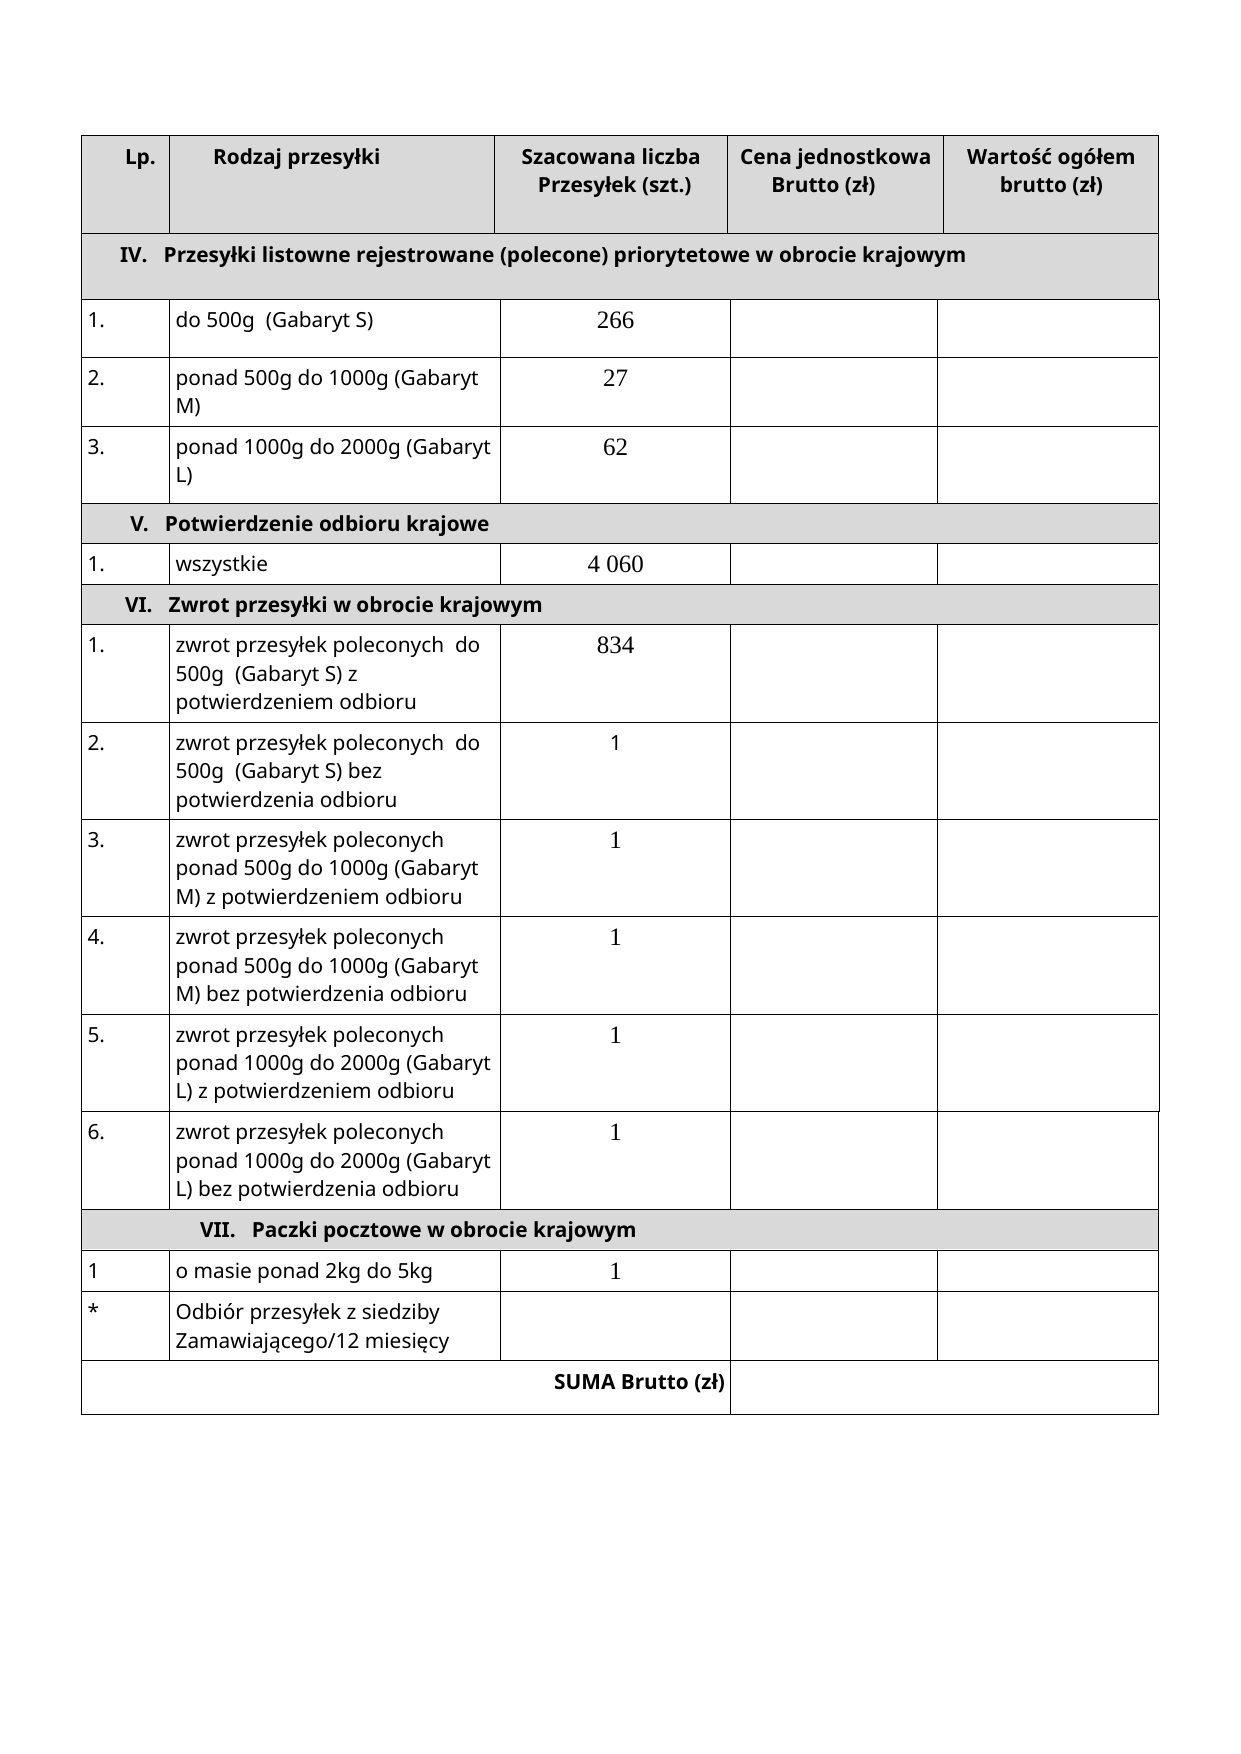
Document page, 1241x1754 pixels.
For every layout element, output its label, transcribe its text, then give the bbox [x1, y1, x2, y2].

table_cell 1 [501, 917, 730, 1013]
table_cell zwrot przesyłek poleconych ponad 1000g do 2000g (Gabaryt L) z potwierdzeniem odbioru [170, 1015, 500, 1111]
table_cell 2. [82, 358, 169, 426]
table_cell [731, 1251, 937, 1291]
table_cell [938, 426, 1159, 503]
table_cell 27 [501, 358, 730, 426]
table_cell zwrot przesyłek poleconych do 500g (Gabaryt S) bez potwierdzenia odbioru [170, 723, 500, 819]
table_cell [731, 358, 937, 426]
table_cell [938, 624, 1159, 722]
table_header Lp. [82, 136, 169, 233]
table_cell [731, 917, 937, 1013]
table_cell 1 [82, 1251, 169, 1291]
table_cell 1. [82, 625, 169, 722]
table_cell [938, 916, 1159, 1013]
table_cell 2. [82, 723, 169, 819]
table_cell 266 [501, 300, 730, 357]
table_cell o masie ponad 2kg do 5kg [170, 1251, 500, 1291]
table_cell [731, 1292, 937, 1360]
table_cell [731, 1361, 1158, 1414]
table_cell 1 [501, 820, 730, 916]
table_cell [731, 1112, 937, 1208]
table_cell 1 [501, 1112, 730, 1208]
table_cell IV. Przesyłki listowne rejestrowane (polecone) priorytetowe w obrocie krajowym [82, 234, 1158, 299]
table_header Cena jednostkowa Brutto (zł) [728, 136, 943, 233]
table_cell * [82, 1292, 169, 1360]
table_cell [938, 819, 1159, 916]
table_cell 1 [501, 1015, 730, 1111]
table_cell [731, 625, 937, 722]
table_cell [731, 723, 937, 819]
table_cell [731, 820, 937, 916]
table_cell 834 [501, 625, 730, 722]
table_cell VII. Paczki pocztowe w obrocie krajowym [82, 1210, 1158, 1249]
table_cell zwrot przesyłek poleconych ponad 500g do 1000g (Gabaryt M) bez potwierdzenia odbioru [170, 917, 500, 1013]
table_cell [938, 722, 1159, 819]
table_cell [938, 1112, 1158, 1208]
table_cell 1. [82, 300, 169, 357]
table_cell 4 060 [501, 544, 730, 584]
table_cell 4. [82, 917, 169, 1013]
table_cell VI. Zwrot przesyłki w obrocie krajowym [82, 584, 1159, 624]
table_cell [938, 1292, 1158, 1360]
table_cell zwrot przesyłek poleconych ponad 1000g do 2000g (Gabaryt L) bez potwierdzenia odbioru [170, 1112, 500, 1208]
table_cell [731, 427, 937, 503]
table_cell 1 [501, 723, 730, 819]
table_cell [731, 544, 937, 584]
table_cell 3. [82, 820, 169, 916]
table_cell 5. [82, 1015, 169, 1111]
table_cell [938, 543, 1159, 584]
table_cell zwrot przesyłek poleconych ponad 500g do 1000g (Gabaryt M) z potwierdzeniem odbioru [170, 820, 500, 916]
table_cell [938, 300, 1159, 357]
table_cell V. Potwierdzenie odbioru krajowe [82, 503, 1159, 543]
table_cell wszystkie [170, 544, 500, 584]
table_cell Odbiór przesyłek z siedziby Zamawiającego/12 miesięcy [170, 1292, 500, 1360]
table_cell zwrot przesyłek poleconych do 500g (Gabaryt S) z potwierdzeniem odbioru [170, 625, 500, 722]
table_cell [501, 1292, 730, 1360]
table_cell [938, 1251, 1158, 1291]
table_cell 6. [82, 1112, 169, 1208]
table_cell SUMA Brutto (zł) [82, 1361, 730, 1414]
table_cell 3. [82, 427, 169, 503]
table_cell 62 [501, 427, 730, 503]
table_cell [938, 357, 1159, 426]
table_header Rodzaj przesyłki [170, 136, 494, 233]
table_cell ponad 1000g do 2000g (Gabaryt L) [170, 427, 500, 503]
table_cell ponad 500g do 1000g (Gabaryt M) [170, 358, 500, 426]
table_cell do 500g (Gabaryt S) [170, 300, 500, 357]
table_cell 1 [501, 1251, 730, 1291]
table_header Szacowana liczba Przesyłek (szt.) [495, 136, 727, 233]
table_cell [731, 1015, 937, 1111]
table_cell [731, 300, 937, 357]
table_cell 1. [82, 544, 169, 584]
table_header Wartość ogółem brutto (zł) [944, 136, 1158, 233]
table_cell [938, 1014, 1159, 1111]
